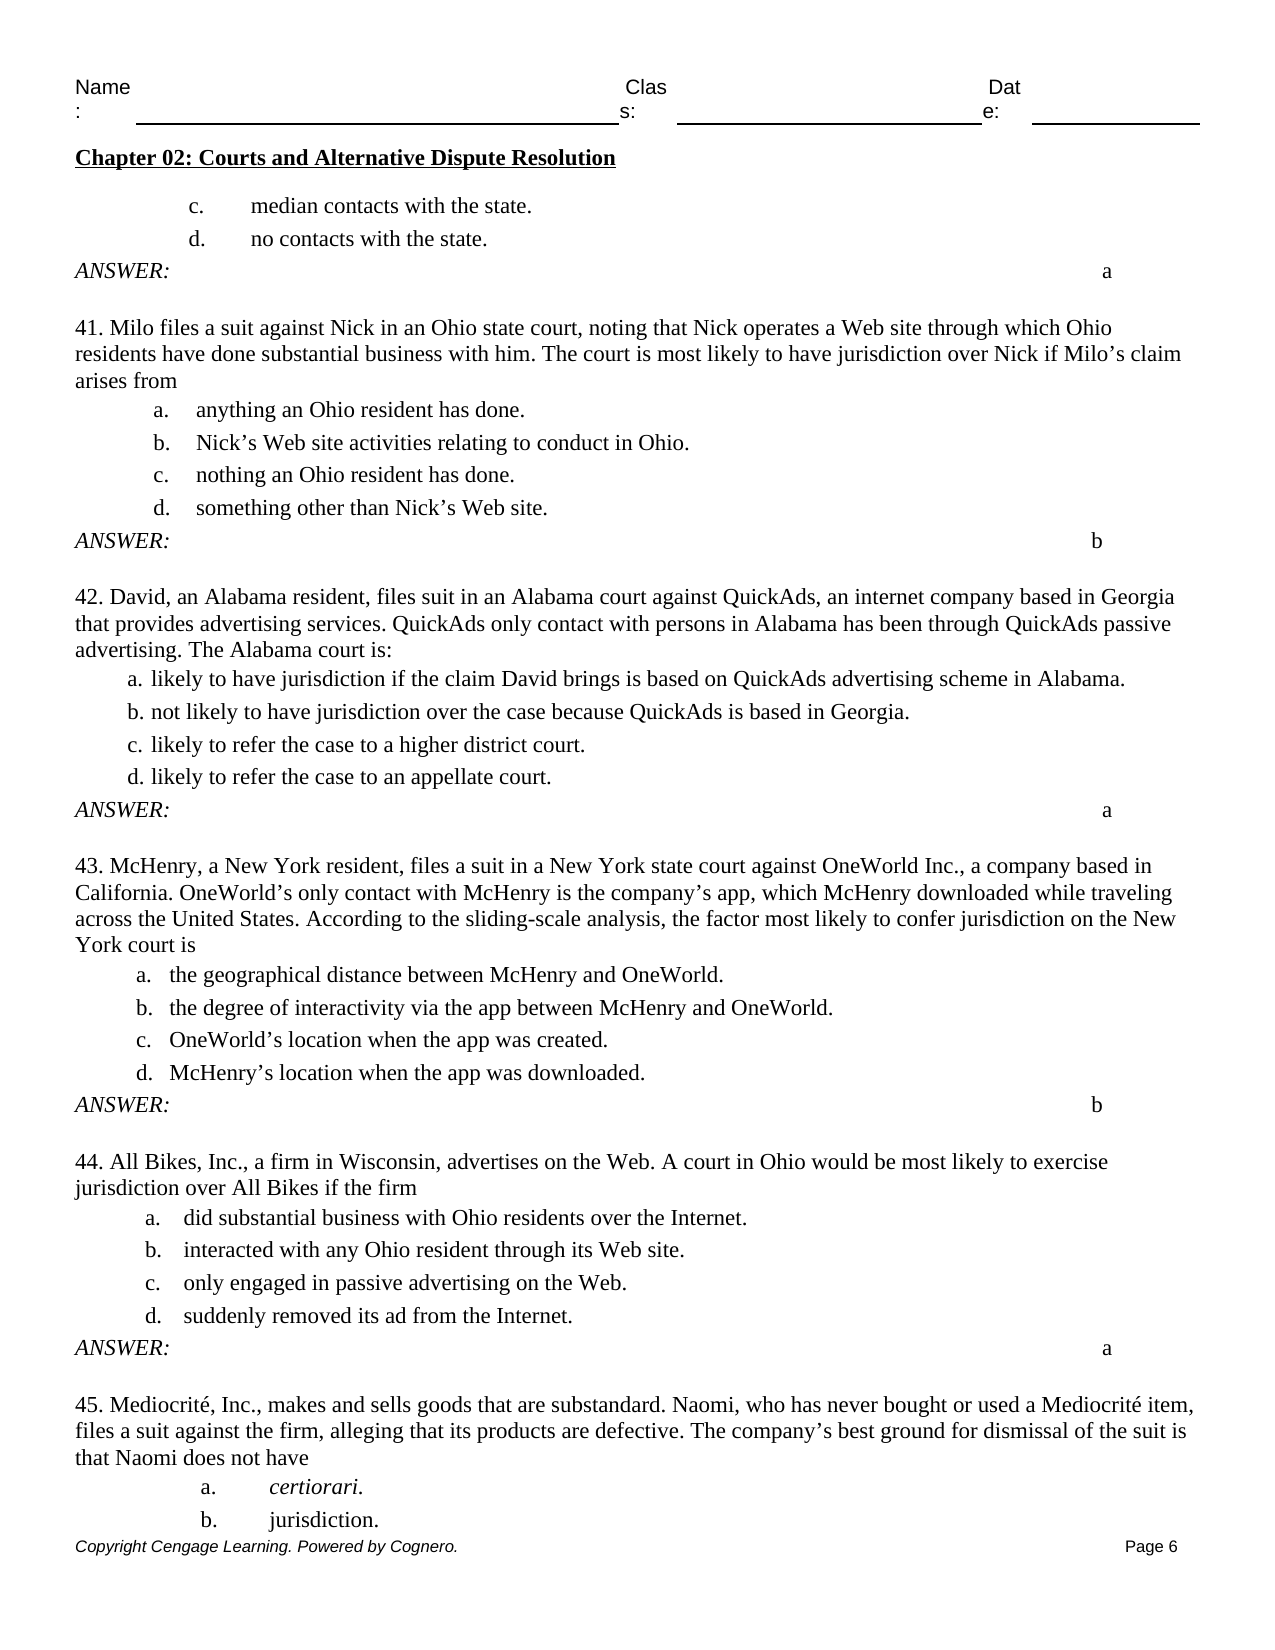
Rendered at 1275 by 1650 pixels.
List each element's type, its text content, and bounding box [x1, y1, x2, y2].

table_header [75, 1391, 1200, 1535]
table_header 43. McHenry, a New York resident, files a suit in a New York state court against OneWorld Inc., a company based in California. OneWorld’s only contact with McHenry is the company’s app, which McHenry downloaded while traveling across the United States. According to the sliding-scale analysis, the factor most likely to confer jurisdiction on the New York court is ​ [75, 853, 1200, 1121]
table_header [75, 189, 1200, 287]
table_header 44. All Bikes, Inc., a firm in Wisconsin, advertises on the Web. A court in Ohio would be most likely to exercise jurisdiction over All Bikes if the firm​ [75, 1148, 1200, 1364]
table_header 42. David, an Alabama resident, files suit in an Alabama court against QuickAds, an internet company based in Georgia that provides advertising services. QuickAds only contact with persons in Alabama has been through QuickAds passive advertising. The Alabama court is: [75, 583, 1200, 826]
table_header 41. Milo files a suit against Nick in an Ohio state court, noting that Nick operates a Web site through which Ohio residents have done substantial business with him. The court is most likely to have jurisdiction over Nick if Milo’s claim arises from [75, 314, 1200, 556]
